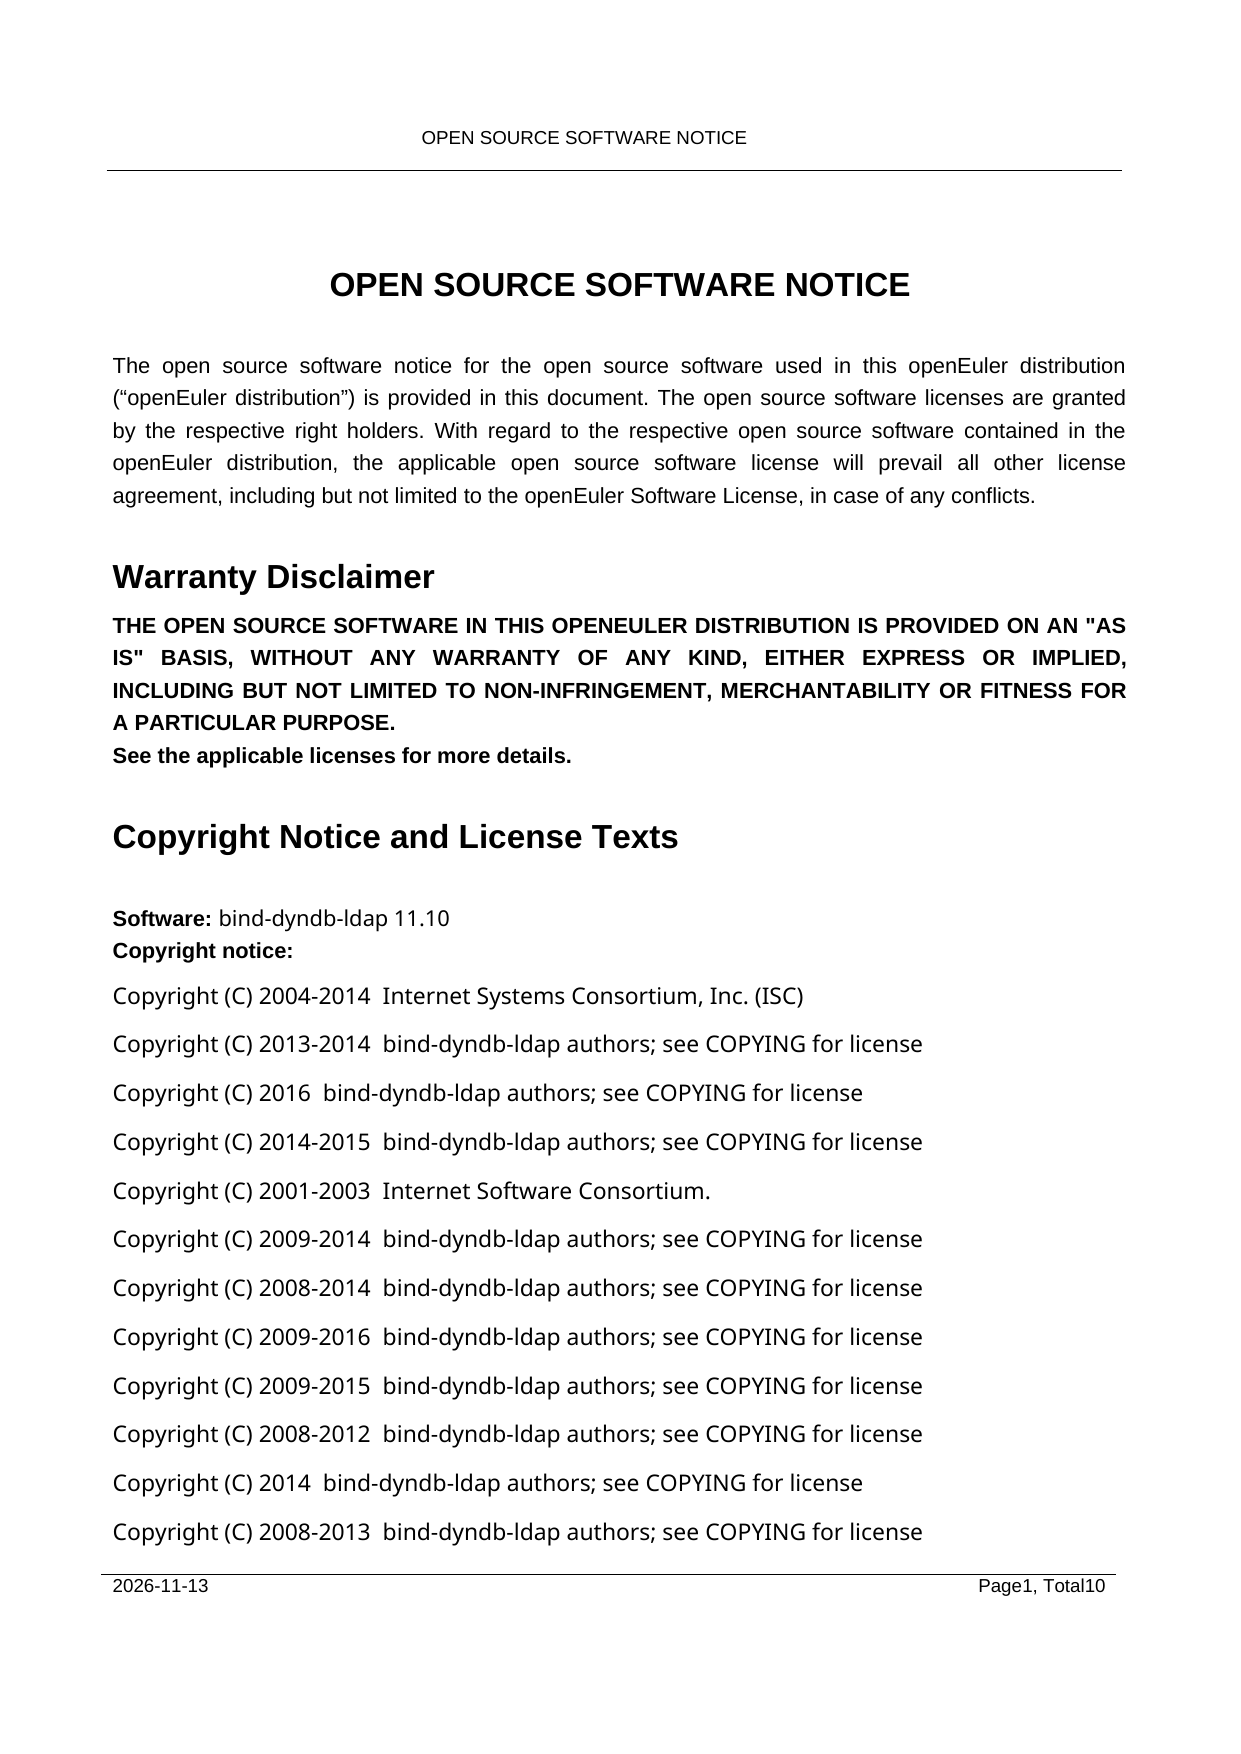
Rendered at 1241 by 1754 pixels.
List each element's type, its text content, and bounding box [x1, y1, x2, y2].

text Copyright notice: [112, 934, 1128, 966]
text Software: bind-dyndb-ldap 11.10 [112, 901, 1128, 934]
text OPEN SOURCE SOFTWARE NOTICE [112, 251, 1128, 316]
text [112, 979, 1128, 1548]
text Copyright Notice and License Texts [112, 804, 1128, 869]
text The open source software notice for the open source software used in this openEuler distribution (“openEuler distribution”) is provided in this document. The open source software licenses are granted by the respective right holders. With regard to the respective open source software contained in the openEuler distribution, the applicable open source software license will prevail all other license agreement, including but not limited to the openEuler Software License, in case of any conflicts. [112, 349, 1128, 511]
text THE OPEN SOURCE SOFTWARE IN THIS OPENEULER DISTRIBUTION IS PROVIDED ON AN "AS IS" BASIS, WITHOUT ANY WARRANTY OF ANY KIND, EITHER EXPRESS OR IMPLIED, INCLUDING BUT NOT LIMITED TO NON-INFRINGEMENT, MERCHANTABILITY OR FITNESS FOR A PARTICULAR PURPOSE. See the applicable licenses for more details. [112, 609, 1128, 771]
text Warranty Disclaimer [112, 544, 1128, 609]
